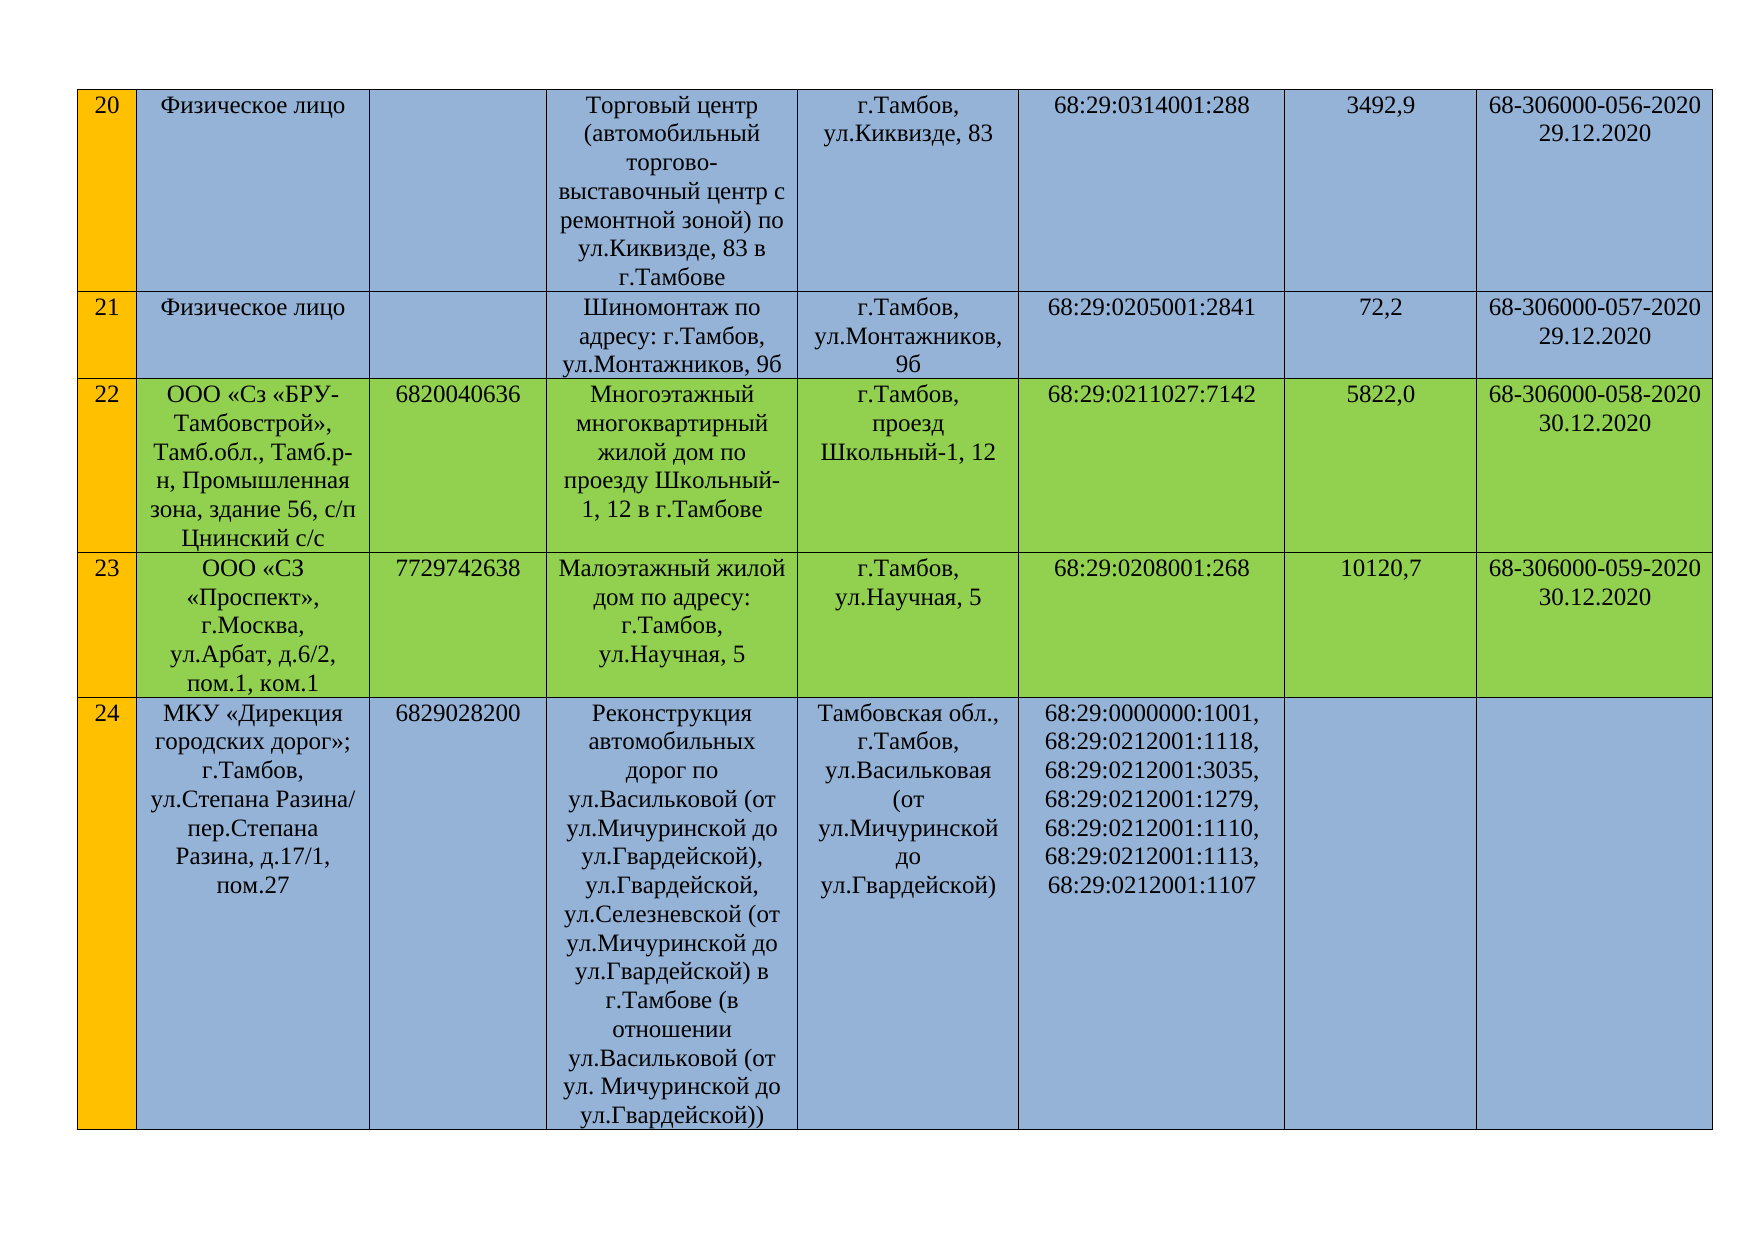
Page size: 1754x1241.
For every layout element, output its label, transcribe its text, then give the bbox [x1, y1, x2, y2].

table_cell 20 [78, 90, 136, 291]
table_cell 68-306000-057-2020 29.12.2020 [1477, 292, 1712, 378]
table_cell г.Тамбов, проезд Школьный-1, 12 [798, 379, 1018, 552]
table_cell 72,2 [1285, 292, 1476, 378]
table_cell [137, 698, 369, 1129]
table_cell 68-306000-058-2020 30.12.2020 [1477, 379, 1712, 552]
table_cell 3492,9 [1285, 90, 1476, 291]
table_cell Реконструкция автомобильных дорог по ул.Васильковой (от ул.Мичуринской до ул.Гвардейской), ул.Гвардейской, ул.Селезневской (от ул.Мичуринской до ул.Гвардейской) в г.Тамбове (в отношении ул.Васильковой (от ул. Мичуринской до ул.Гвардейской)) [547, 698, 797, 1129]
table_cell Малоэтажный жилой дом по адресу: г.Тамбов, ул.Научная, 5 [547, 553, 797, 697]
table_cell г.Тамбов, ул.Киквизде, 83 [798, 90, 1018, 291]
table_cell г.Тамбов, ул.Научная, 5 [798, 553, 1018, 697]
table_cell 68:29:0000000:1001, 68:29:0212001:1118, 68:29:0212001:3035, 68:29:0212001:1279, 68:29:0212001:1110, 68:29:0212001:1113, 68:29:0212001:1107 [1019, 698, 1284, 1129]
table_cell 24 [78, 698, 136, 1129]
table_cell 68-306000-059-2020 30.12.2020 [1477, 553, 1712, 697]
table_cell [370, 292, 546, 378]
table_cell 68-306000-056-2020 29.12.2020 [1477, 90, 1712, 291]
table_cell 68:29:0314001:288 [1019, 90, 1284, 291]
table_cell 68:29:0211027:7142 [1019, 379, 1284, 552]
table_cell 22 [78, 379, 136, 552]
table_cell ООО «СЗ «Проспект», г.Москва, ул.Арбат, д.6/2, пом.1, ком.1 [137, 553, 369, 697]
table_cell Тамбовская обл., г.Тамбов, ул.Васильковая (от ул.Мичуринской до ул.Гвардейской) [798, 698, 1018, 1129]
table_cell Шиномонтаж по адресу: г.Тамбов, ул.Монтажников, 9б [547, 292, 797, 378]
table_cell ООО «Сз «БРУ-Тамбовстрой», Тамб.обл., Тамб.р-н, Промышленная зона, здание 56, с/п Цнинский с/с [137, 379, 369, 552]
table_cell Физическое лицо [137, 292, 369, 378]
table_cell Торговый центр (автомобильный торгово-выставочный центр с ремонтной зоной) по ул.Киквизде, 83 в г.Тамбове [547, 90, 797, 291]
table_cell 23 [78, 553, 136, 697]
table_cell Физическое лицо [137, 90, 369, 291]
table_cell 6820040636 [370, 379, 546, 552]
table_cell [1477, 698, 1712, 1129]
table_cell 68:29:0208001:268 [1019, 553, 1284, 697]
table_cell 5822,0 [1285, 379, 1476, 552]
table_cell 6829028200 [370, 698, 546, 1129]
table_cell [370, 90, 546, 291]
table_cell г.Тамбов, ул.Монтажников, 9б [798, 292, 1018, 378]
table_cell [1285, 698, 1476, 1129]
table_cell 21 [78, 292, 136, 378]
table_cell 7729742638 [370, 553, 546, 697]
table_cell 10120,7 [1285, 553, 1476, 697]
table_cell 68:29:0205001:2841 [1019, 292, 1284, 378]
table_cell Многоэтажный многоквартирный жилой дом по проезду Школьный-1, 12 в г.Тамбове [547, 379, 797, 552]
